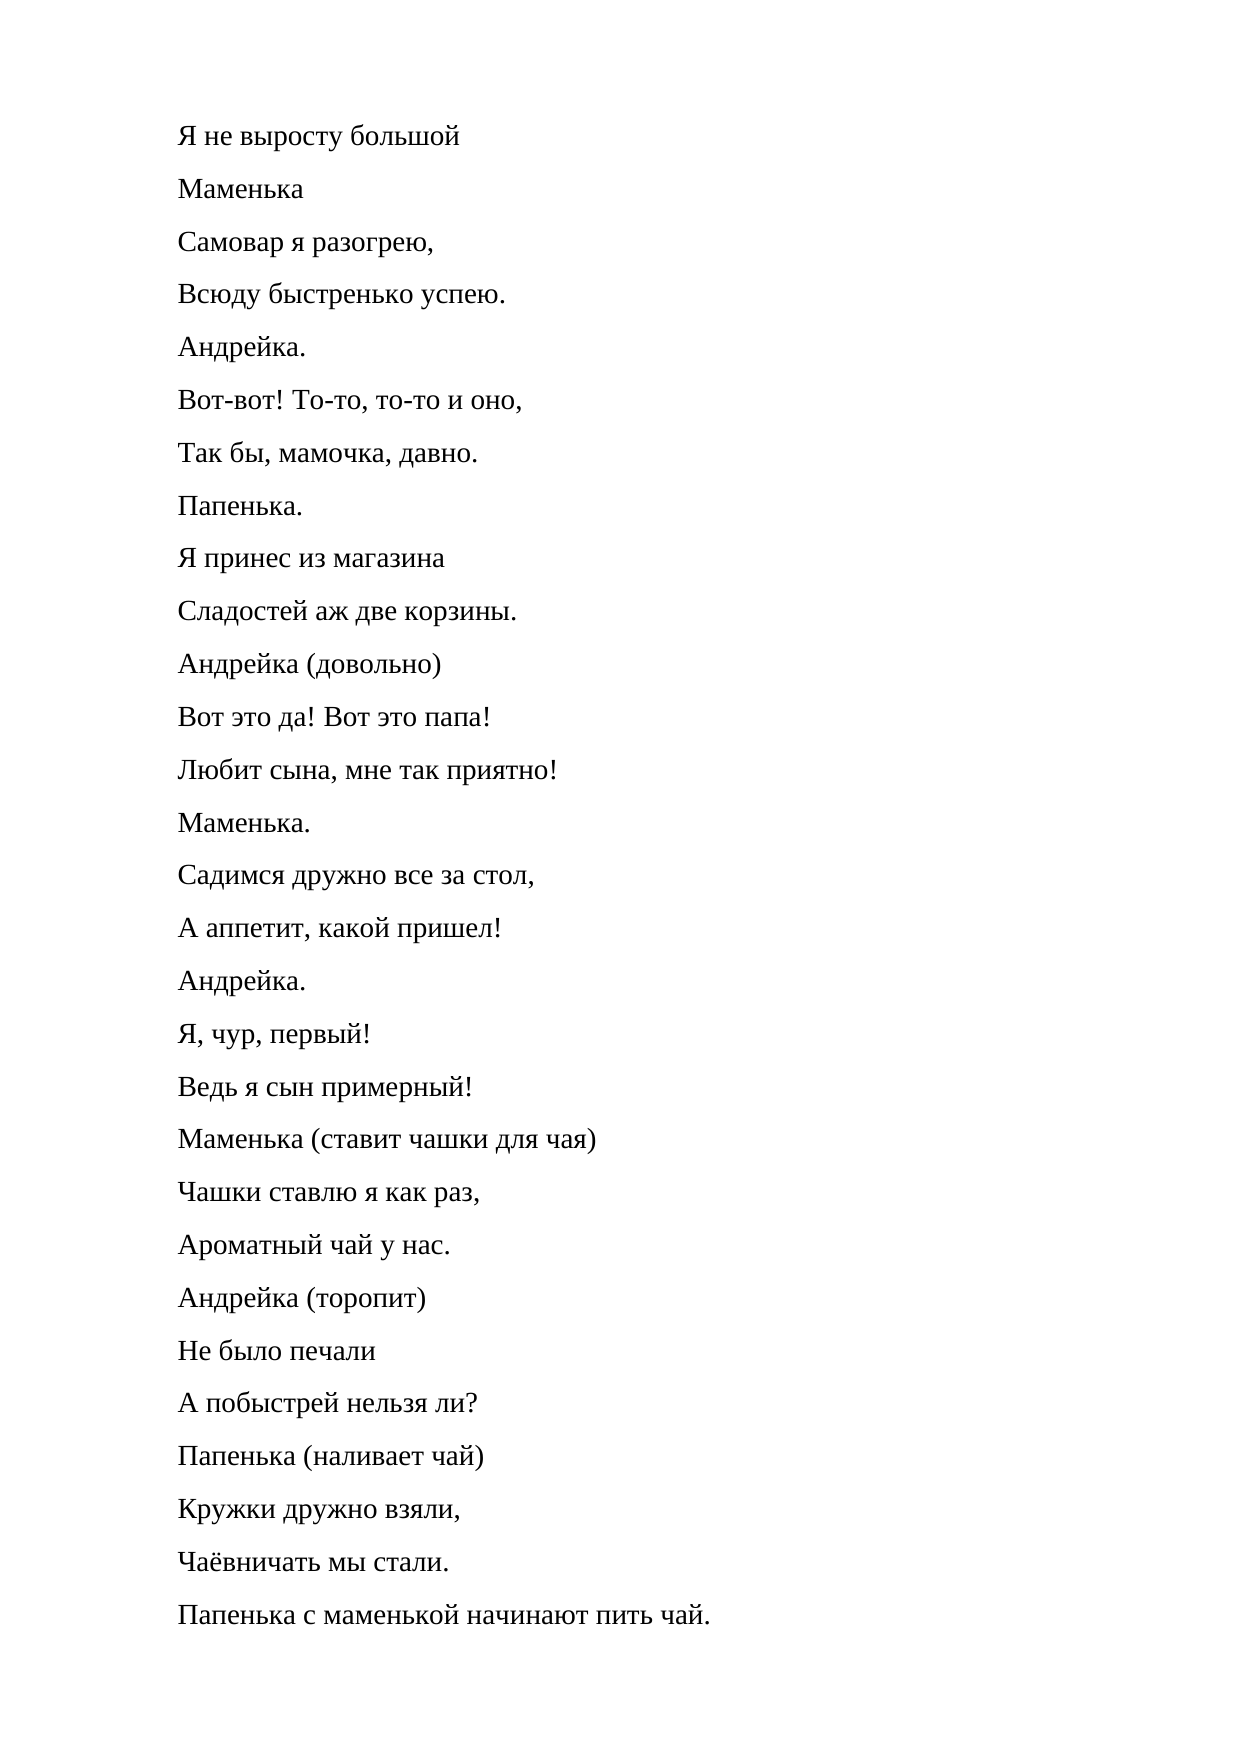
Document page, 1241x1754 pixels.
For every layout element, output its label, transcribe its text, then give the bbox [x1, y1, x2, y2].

text Чаёвничать мы стали. [177, 1544, 1152, 1578]
text Так бы, мамочка, давно. [177, 435, 1152, 468]
text Маменька. [177, 805, 1152, 838]
text Маменька (ставит чашки для чая) [177, 1122, 1152, 1155]
text Я не выросту большой [177, 118, 1152, 152]
text Всюду быстренько успею. [177, 277, 1152, 310]
text Кружки дружно взяли, [177, 1491, 1152, 1525]
text Самовар я разогрею, [177, 224, 1152, 257]
text Вот это да! Вот это папа! [177, 699, 1152, 733]
text Папенька (наливает чай) [177, 1438, 1152, 1472]
text Андрейка. [177, 329, 1152, 363]
text Папенька с маменькой начинают пить чай. [177, 1597, 1152, 1630]
text Маменька [177, 171, 1152, 204]
text Не было печали [177, 1333, 1152, 1366]
text Чашки ставлю я как раз, [177, 1174, 1152, 1208]
text Ведь я сын примерный! [177, 1069, 1152, 1102]
text Садимся дружно все за стол, [177, 857, 1152, 891]
text А аппетит, какой пришел! [177, 910, 1152, 944]
text А побыстрей нельзя ли? [177, 1386, 1152, 1419]
text Вот-вот! То-то, то-то и оно, [177, 382, 1152, 416]
text Папенька. [177, 488, 1152, 521]
text Я принес из магазина [177, 541, 1152, 574]
text Любит сына, мне так приятно! [177, 752, 1152, 785]
text Я, чур, первый! [177, 1016, 1152, 1049]
text Андрейка (довольно) [177, 646, 1152, 680]
text Сладостей аж две корзины. [177, 593, 1152, 627]
text Андрейка. [177, 963, 1152, 997]
text Ароматный чай у нас. [177, 1227, 1152, 1261]
text Андрейка (торопит) [177, 1280, 1152, 1313]
